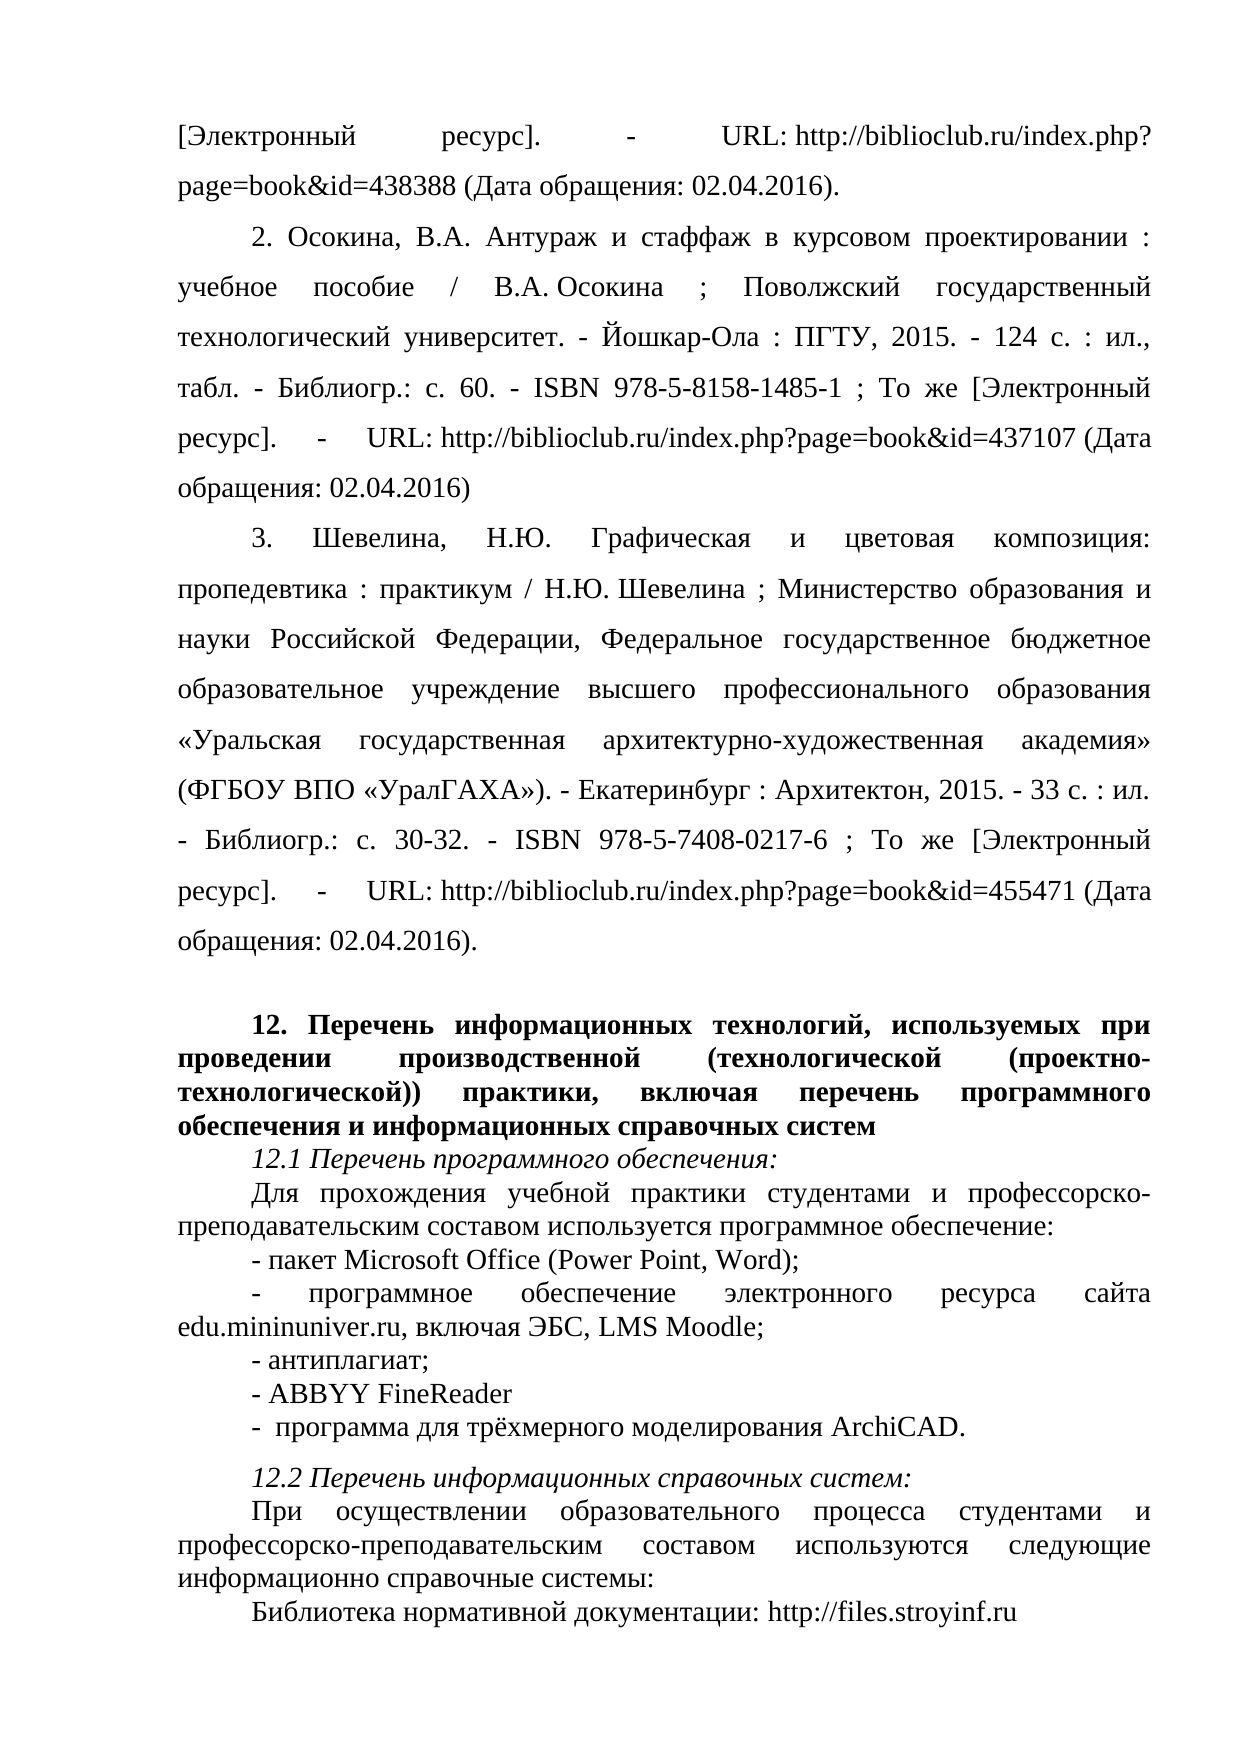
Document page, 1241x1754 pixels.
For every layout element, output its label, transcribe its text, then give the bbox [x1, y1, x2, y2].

text - ABBYY FineReader [177, 1376, 1152, 1409]
text Для прохождения учебной практики студентами и профессорско-преподавательским составом используется программное обеспечение: [177, 1175, 1152, 1242]
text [177, 118, 1152, 202]
text При осуществлении образовательного процесса студентами и профессорско-преподавательским составом используются следующие информационно справочные системы: [177, 1493, 1152, 1594]
text Библиотека нормативной документации: http://files.stroyinf.ru [177, 1594, 1152, 1627]
text - антиплагиат; [177, 1342, 1152, 1376]
text 12.1 Перечень программного обеспечения: [177, 1141, 1152, 1175]
text 12.2 Перечень информационных справочных систем: [177, 1460, 1152, 1493]
text 3. Шевелина, Н.Ю. Графическая и цветовая композиция: пропедевтика : практикум / Н.Ю. Шевелина ; Министерство образования и науки Российской Федерации, Федеральное государственное бюджетное образовательное учреждение высшего профессионального образования «Уральская государственная архитектурно-художественная академия» (ФГБОУ ВПО «УралГАХА»). - Екатеринбург : Архитектон, 2015. - 33 с. : ил. - Библиогр.: с. 30-32. - ISBN 978-5-7408-0217-6 ; То же [Электронный ресурс]. - URL: http://biblioclub.ru/index.php?page=book&id=455471 (Дата обращения: 02.04.2016). [177, 521, 1152, 957]
text - программа для трёхмерного моделирования ArchiCAD. [177, 1409, 1152, 1443]
text 2. Осокина, В.А. Антураж и стаффаж в курсовом проектировании : учебное пособие / В.А. Осокина ; Поволжский государственный технологический университет. - Йошкар-Ола : ПГТУ, 2015. - 124 с. : ил., табл. - Библиогр.: с. 60. - ISBN 978-5-8158-1485-1 ; То же [Электронный ресурс]. - URL: http://biblioclub.ru/index.php?page=book&id=437107 (Дата обращения: 02.04.2016) [177, 219, 1152, 504]
text - программное обеспечение электронного ресурса сайта edu.mininuniver.ru, включая ЭБС, LMS Moodle; [177, 1275, 1152, 1342]
text - пакет Microsoft Office (Power Point, Word); [177, 1242, 1152, 1275]
text 12. Перечень информационных технологий, используемых при проведении производственной (технологической (проектно-технологической)) практики, включая перечень программного обеспечения и информационных справочных систем [177, 1007, 1152, 1141]
